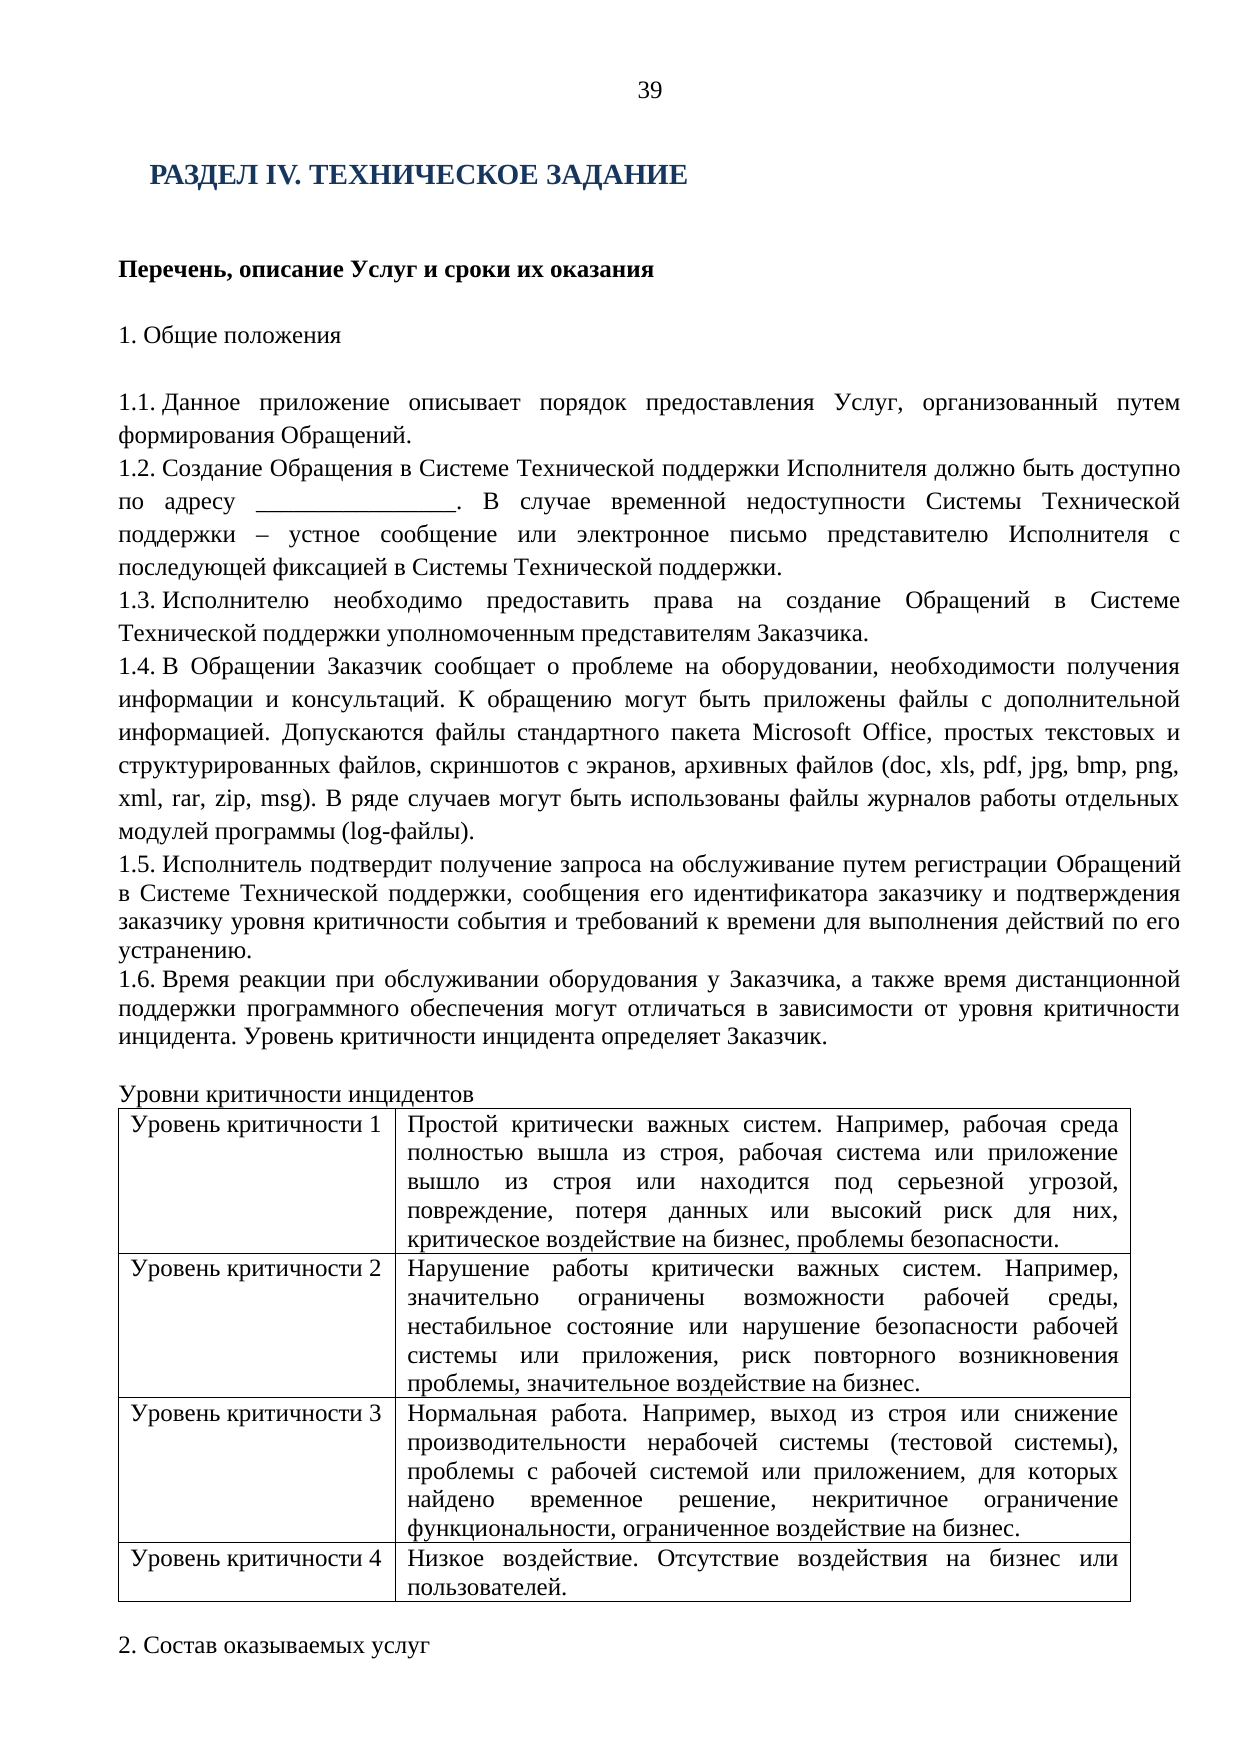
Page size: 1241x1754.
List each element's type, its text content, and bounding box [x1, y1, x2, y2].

table_cell Нарушение работы критически важных систем. Например, значительно ограничены возможности рабочей среды, нестабильное состояние или нарушение безопасности рабочей системы или приложения, риск повторного возникновения проблемы, значительное воздействие на бизнес. [396, 1254, 1130, 1397]
table_cell Уровень критичности 2 [119, 1254, 395, 1397]
table_cell Уровень критичности 3 [119, 1398, 395, 1542]
table_cell Низкое воздействие. Отсутствие воздействия на бизнес или пользователей. [396, 1543, 1130, 1601]
table_header Уровень критичности 1 [119, 1109, 395, 1252]
text 1.5. Исполнитель подтвердит получение запроса на обслуживание путем регистрации Обращений в Системе Технической поддержки, сообщения его идентификатора заказчику и подтверждения заказчику уровня критичности события и требований к времени для выполнения действий по его устранению. [118, 849, 1181, 964]
text 2. Состав оказываемых услуг [118, 1630, 1181, 1659]
text 1. Общие положения [118, 321, 1181, 349]
table_cell Уровень критичности 4 [119, 1543, 395, 1601]
text Перечень, описание Услуг и сроки их оказания [118, 254, 1181, 283]
subtitle РАЗДЕЛ IV. ТЕХНИЧЕСКОЕ ЗАДАНИЕ [118, 157, 1181, 191]
text Уровни критичности инцидентов [118, 1079, 1181, 1108]
table_header Простой критически важных систем. Например, рабочая среда полностью вышла из строя, рабочая система или приложение вышло из строя или находится под серьезной угрозой, повреждение, потеря данных или высокий риск для них, критическое воздействие на бизнес, проблемы безопасности. [396, 1109, 1130, 1252]
text 1.6. Время реакции при обслуживании оборудования у Заказчика, а также время дистанционной поддержки программного обеспечения могут отличаться в зависимости от уровня критичности инцидента. Уровень критичности инцидента определяет Заказчик. [118, 964, 1181, 1050]
text 1.4. В Обращении Заказчик сообщает о проблеме на оборудовании, необходимости получения информации и консультаций. К обращению могут быть приложены файлы с дополнительной информацией. Допускаются файлы стандартного пакета Microsoft Office, простых текстовых и структурированных файлов, скриншотов с экранов, архивных файлов (doc, xls, pdf, jpg, bmp, png, xml, rar, zip, msg). В ряде случаев могут быть использованы файлы журналов работы отдельных модулей программы (log-файлы). [118, 651, 1181, 845]
text 1.1. Данное приложение описывает порядок предоставления Услуг, организованный путем формирования Обращений. [118, 387, 1181, 448]
table_cell Нормальная работа. Например, выход из строя или снижение производительности нерабочей системы (тестовой системы), проблемы с рабочей системой или приложением, для которых найдено временное решение, некритичное ограничение функциональности, ограниченное воздействие на бизнес. [396, 1398, 1130, 1542]
text 1.3. Исполнителю необходимо предоставить права на создание Обращений в Системе Технической поддержки уполномоченным представителям Заказчика. [118, 585, 1181, 647]
text 1.2. Создание Обращения в Системе Технической поддержки Исполнителя должно быть доступно по адресу ________________. В случае временной недоступности Системы Технической поддержки – устное сообщение или электронное письмо представителю Исполнителя с последующей фиксацией в Системы Технической поддержки. [118, 453, 1181, 581]
